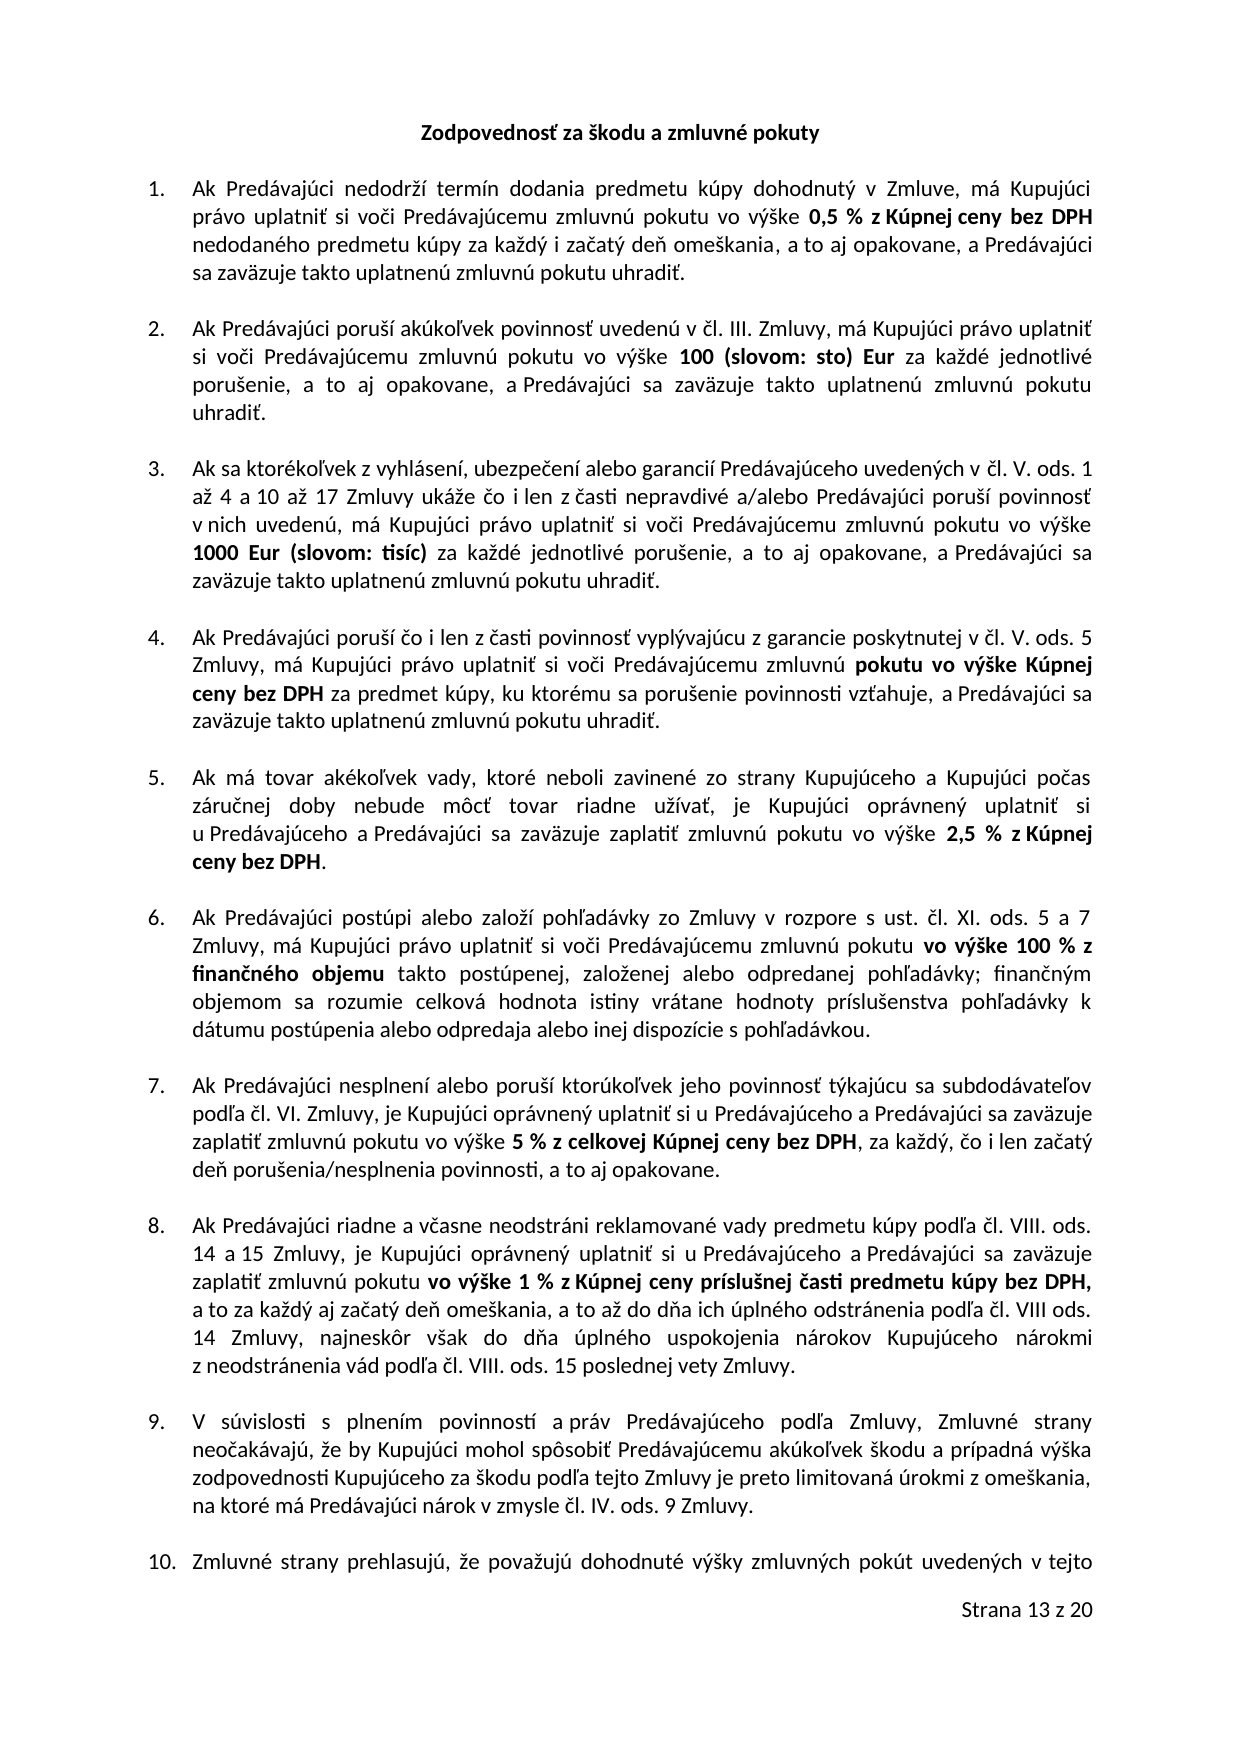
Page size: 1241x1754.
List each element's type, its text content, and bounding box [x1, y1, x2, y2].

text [148, 1547, 1093, 1575]
list Ak Predávajúci nesplnení alebo poruší ktorúkoľvek jeho povinnosť týkajúcu sa subdodávateľov podľa čl. VI. Zmluvy, je Kupujúci oprávnený uplatniť si u Predávajúceho a Predávajúci sa zaväzuje zaplatiť zmluvnú pokutu vo výške 5 % z celkovej Kúpnej ceny bez DPH, za každý, čo i len začatý deň porušenia/nesplnenia povinnosti, a to aj opakovane. [148, 1071, 1093, 1183]
list Ak sa ktorékoľvek z vyhlásení, ubezpečení alebo garancií Predávajúceho uvedených v čl. V. ods. 1 až 4 a 10 až 17 Zmluvy ukáže čo i len z časti nepravdivé a/alebo Predávajúci poruší povinnosť v nich uvedenú, má Kupujúci právo uplatniť si voči Predávajúcemu zmluvnú pokutu vo výške 1000 Eur (slovom: tisíc) za každé jednotlivé porušenie, a to aj opakovane, a Predávajúci sa zaväzuje takto uplatnenú zmluvnú pokutu uhradiť. [148, 454, 1093, 594]
list Ak má tovar akékoľvek vady, ktoré neboli zavinené zo strany Kupujúceho a Kupujúci počas záručnej doby nebude môcť tovar riadne užívať, je Kupujúci oprávnený uplatniť si u Predávajúceho a Predávajúci sa zaväzuje zaplatiť zmluvnú pokutu vo výške 2,5 % z Kúpnej ceny bez DPH. [148, 763, 1093, 875]
list V súvislosti s plnením povinností a práv Predávajúceho podľa Zmluvy, Zmluvné strany neočakávajú, že by Kupujúci mohol spôsobiť Predávajúcemu akúkoľvek škodu a prípadná výška zodpovednosti Kupujúceho za škodu podľa tejto Zmluvy je preto limitovaná úrokmi z omeškania, na ktoré má Predávajúci nárok v zmysle čl. IV. ods. 9 Zmluvy. [148, 1407, 1093, 1519]
list Ak Predávajúci poruší akúkoľvek povinnosť uvedenú v čl. III. Zmluvy, má Kupujúci právo uplatniť si voči Predávajúcemu zmluvnú pokutu vo výške 100 (slovom: sto) Eur za každé jednotlivé porušenie, a to aj opakovane, a Predávajúci sa zaväzuje takto uplatnenú zmluvnú pokutu uhradiť. [148, 314, 1093, 426]
list Ak Predávajúci poruší čo i len z časti povinnosť vyplývajúcu z garancie poskytnutej v čl. V. ods. 5 Zmluvy, má Kupujúci právo uplatniť si voči Predávajúcemu zmluvnú pokutu vo výške Kúpnej ceny bez DPH za predmet kúpy, ku ktorému sa porušenie povinnosti vzťahuje, a Predávajúci sa zaväzuje takto uplatnenú zmluvnú pokutu uhradiť. [148, 623, 1093, 735]
list Ak Predávajúci riadne a včasne neodstráni reklamované vady predmetu kúpy podľa čl. VIII. ods. 14 a 15 Zmluvy, je Kupujúci oprávnený uplatniť si u Predávajúceho a Predávajúci sa zaväzuje zaplatiť zmluvnú pokutu vo výške 1 % z Kúpnej ceny príslušnej časti predmetu kúpy bez DPH, a to za každý aj začatý deň omeškania, a to až do dňa ich úplného odstránenia podľa čl. VIII ods. 14 Zmluvy, najneskôr však do dňa úplného uspokojenia nárokov Kupujúceho nárokmi z neodstránenia vád podľa čl. VIII. ods. 15 poslednej vety Zmluvy. [148, 1211, 1093, 1379]
list Ak Predávajúci nedodrží termín dodania predmetu kúpy dohodnutý v Zmluve, má Kupujúci právo uplatniť si voči Predávajúcemu zmluvnú pokutu vo výške 0,5 % z Kúpnej ceny bez DPH nedodaného predmetu kúpy za každý i začatý deň omeškania, a to aj opakovane, a Predávajúci sa zaväzuje takto uplatnenú zmluvnú pokutu uhradiť. [148, 174, 1093, 286]
list Zodpovednosť za škodu a zmluvné pokuty [148, 118, 1093, 146]
list Ak Predávajúci postúpi alebo založí pohľadávky zo Zmluvy v rozpore s ust. čl. XI. ods. 5 a 7 Zmluvy, má Kupujúci právo uplatniť si voči Predávajúcemu zmluvnú pokutu vo výške 100 % z finančného objemu takto postúpenej, založenej alebo odpredanej pohľadávky; finančným objemom sa rozumie celková hodnota istiny vrátane hodnoty príslušenstva pohľadávky k dátumu postúpenia alebo odpredaja alebo inej dispozície s pohľadávkou. [148, 903, 1093, 1043]
